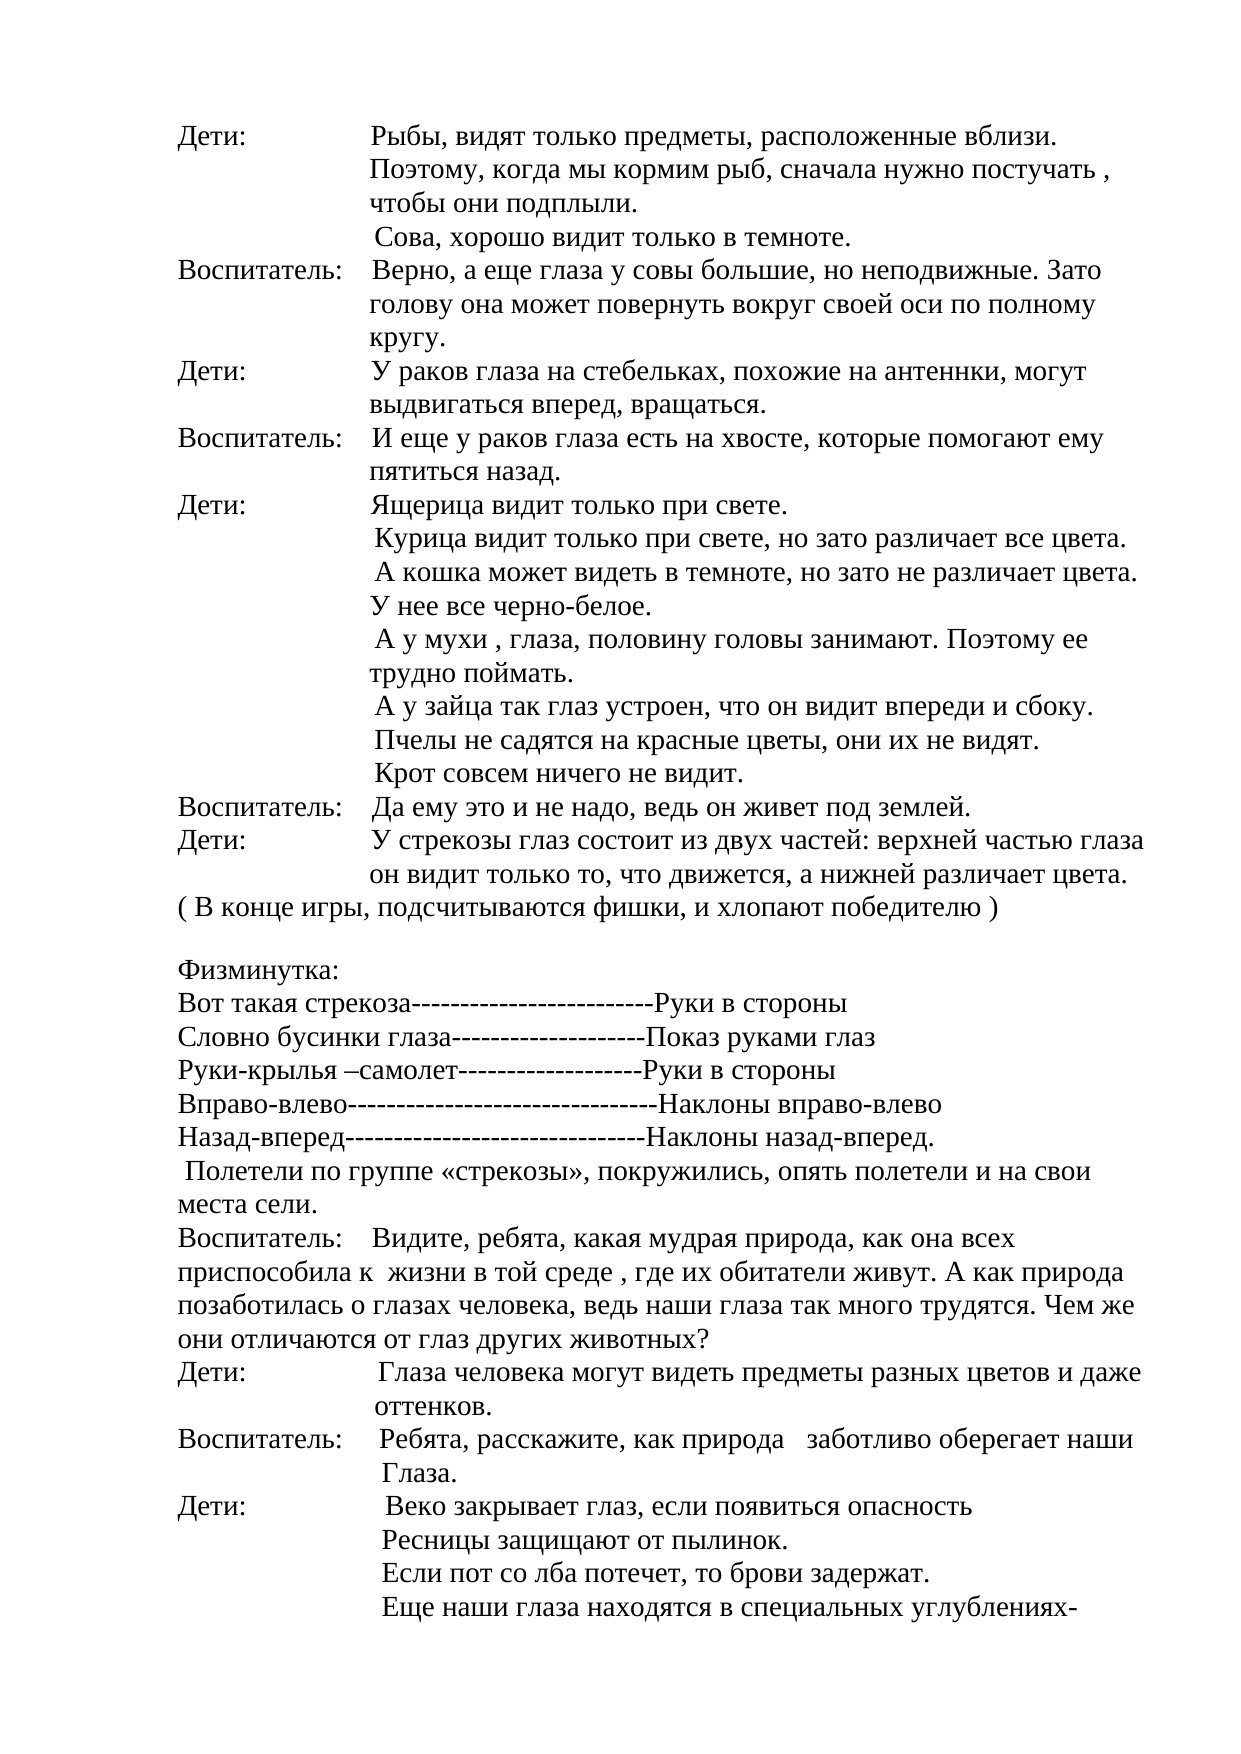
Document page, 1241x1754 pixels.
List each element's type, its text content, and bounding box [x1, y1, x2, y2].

text Сова, хорошо видит только в темноте. [177, 219, 1152, 252]
text А у зайца так глаз устроен, что он видит впереди и сбоку. [177, 688, 1152, 722]
text Вот такая стрекоза-------------------------Руки в стороны [177, 985, 1152, 1019]
text Еще наши глаза находятся в специальных углублениях- [177, 1589, 1152, 1623]
text Вправо-влево--------------------------------Наклоны вправо-влево [177, 1086, 1152, 1119]
text Словно бусинки глаза--------------------Показ руками глаз [177, 1019, 1152, 1052]
text Физминутка: [177, 952, 1152, 985]
text Дети: Ящерица видит только при свете. [177, 487, 1152, 521]
text Дети: Веко закрывает глаз, если появиться опасность [177, 1488, 1152, 1522]
text Воспитатель: Ребята, расскажите, как природа заботливо оберегает наши [177, 1421, 1152, 1455]
text Крот совсем ничего не видит. [177, 755, 1152, 789]
text Руки-крылья –самолет-------------------Руки в стороны [177, 1052, 1152, 1086]
text Дети: Глаза человека могут видеть предметы разных цветов и даже [177, 1354, 1152, 1388]
text Воспитатель: Да ему это и не надо, ведь он живет под землей. [177, 789, 1152, 822]
text Если пот со лба потечет, то брови задержат. [177, 1556, 1152, 1589]
text Воспитатель: Видите, ребята, какая мудрая природа, как она всех приспособила к жизни в той среде , где их обитатели живут. А как природа позаботилась о глазах человека, ведь наши глаза так много трудятся. Чем же они отличаются от глаз других животных? [177, 1220, 1152, 1354]
text Ресницы защищают от пылинок. [177, 1522, 1152, 1556]
text Глаза. [177, 1455, 1152, 1488]
text А у мухи , глаза, половину головы занимают. Поэтому ее трудно поймать. [177, 621, 1152, 688]
text Дети: У стрекозы глаз состоит из двух частей: верхней частью глаза он видит только то, что движется, а нижней различает цвета. [177, 822, 1152, 889]
text Пчелы не садятся на красные цветы, они их не видят. [177, 722, 1152, 755]
text Воспитатель: И еще у раков глаза есть на хвосте, которые помогают ему пятиться назад. [177, 420, 1152, 487]
text Воспитатель: Верно, а еще глаза у совы большие, но неподвижные. Зато голову она может повернуть вокруг своей оси по полному кругу. [177, 252, 1152, 353]
text Полетели по группе «стрекозы», покружились, опять полетели и на свои места сели. [177, 1153, 1152, 1220]
text Назад-вперед-------------------------------Наклоны назад-вперед. [177, 1119, 1152, 1153]
text Дети: У раков глаза на стебельках, похожие на антеннки, могут выдвигаться вперед, вращаться. [177, 353, 1152, 420]
text Дети: Рыбы, видят только предметы, расположенные вблизи. Поэтому, когда мы кормим рыб, сначала нужно постучать , чтобы они подплыли. [177, 118, 1152, 219]
text Курица видит только при свете, но зато различает все цвета. [177, 521, 1152, 554]
text А кошка может видеть в темноте, но зато не различает цвета. У нее все черно-белое. [177, 554, 1152, 621]
text оттенков. [177, 1388, 1152, 1421]
text ( В конце игры, подсчитываются фишки, и хлопают победителю ) [177, 889, 1152, 923]
